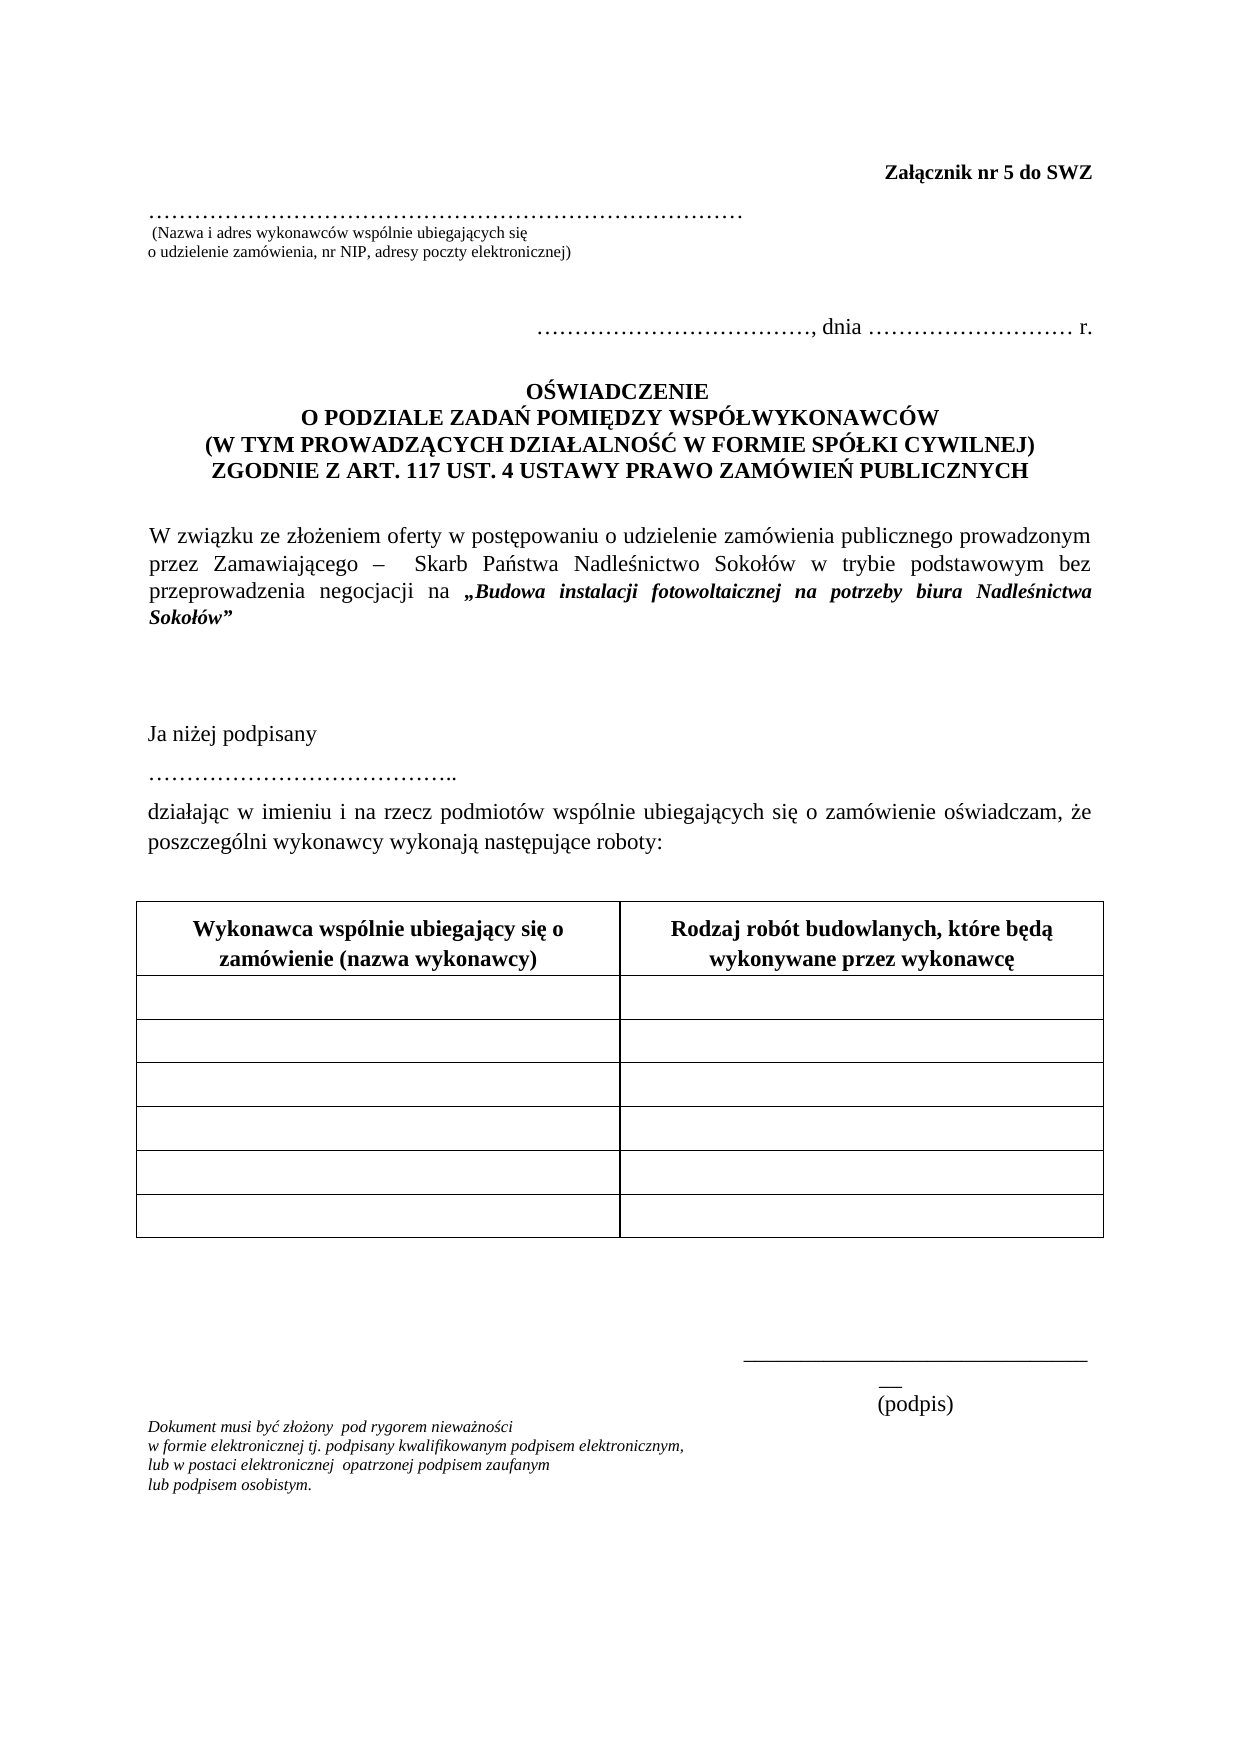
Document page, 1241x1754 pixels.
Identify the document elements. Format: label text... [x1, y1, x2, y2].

table_cell [137, 1195, 619, 1237]
text lub podpisem osobistym. [148, 1474, 1093, 1493]
table_cell [137, 1151, 619, 1193]
table_cell [621, 1107, 1103, 1150]
table_cell [621, 976, 1103, 1018]
table_header Wykonawca wspólnie ubiegający się o zamówienie (nazwa wykonawcy) [137, 902, 619, 975]
table_cell [137, 1020, 619, 1062]
text (W TYM PROWADZĄCYCH DZIAŁALNOŚĆ W FORMIE SPÓŁKI CYWILNEJ) [148, 431, 1093, 457]
text działając w imieniu i na rzecz podmiotów wspólnie ubiegających się o zamówienie oświadczam, że poszczególni wykonawcy wykonają następujące roboty: [148, 798, 1093, 854]
text Ja niżej podpisany [148, 720, 1093, 747]
text …………………………………………………………………… [148, 197, 1093, 223]
table_cell [137, 1107, 619, 1150]
table_cell [137, 976, 619, 1018]
table_cell [137, 1063, 619, 1106]
text Załącznik nr 5 do SWZ [148, 160, 1093, 184]
table_cell [621, 1195, 1103, 1237]
text o udzielenie zamówienia, nr NIP, adresy poczty elektronicznej) [148, 242, 1093, 261]
text (Nazwa i adres wykonawców wspólnie ubiegających się [148, 223, 1093, 242]
text W związku ze złożeniem oferty w postępowaniu o udzielenie zamówienia publicznego prowadzonym przez Zamawiającego – Skarb Państwa Nadleśnictwo Sokołów w trybie podstawowym bez przeprowadzenia negocjacji na „Budowa instalacji fotowoltaicznej na potrzeby biura Nadleśnictwa Sokołów” [149, 522, 1093, 629]
text ………………………………, dnia ……………………… r. [148, 313, 1093, 339]
text Dokument musi być złożony pod rygorem nieważności w formie elektronicznej tj. podpisany kwalifikowanym podpisem elektronicznym, [148, 1417, 1093, 1455]
text ZGODNIE Z ART. 117 UST. 4 USTAWY PRAWO ZAMÓWIEŃ PUBLICZNYCH [148, 457, 1093, 483]
text ………………………………….. [148, 759, 1093, 786]
table_cell [621, 1063, 1103, 1106]
table_cell [621, 1020, 1103, 1062]
table_header Rodzaj robót budowlanych, które będą wykonywane przez wykonawcę [621, 902, 1103, 975]
text ________________________________ (podpis) [738, 1314, 1093, 1417]
text lub w postaci elektronicznej opatrzonej podpisem zaufanym [148, 1455, 1093, 1474]
table_cell [621, 1151, 1103, 1193]
text OŚWIADCZENIE O PODZIALE ZADAŃ POMIĘDZY WSPÓŁWYKONAWCÓW [148, 378, 1093, 431]
